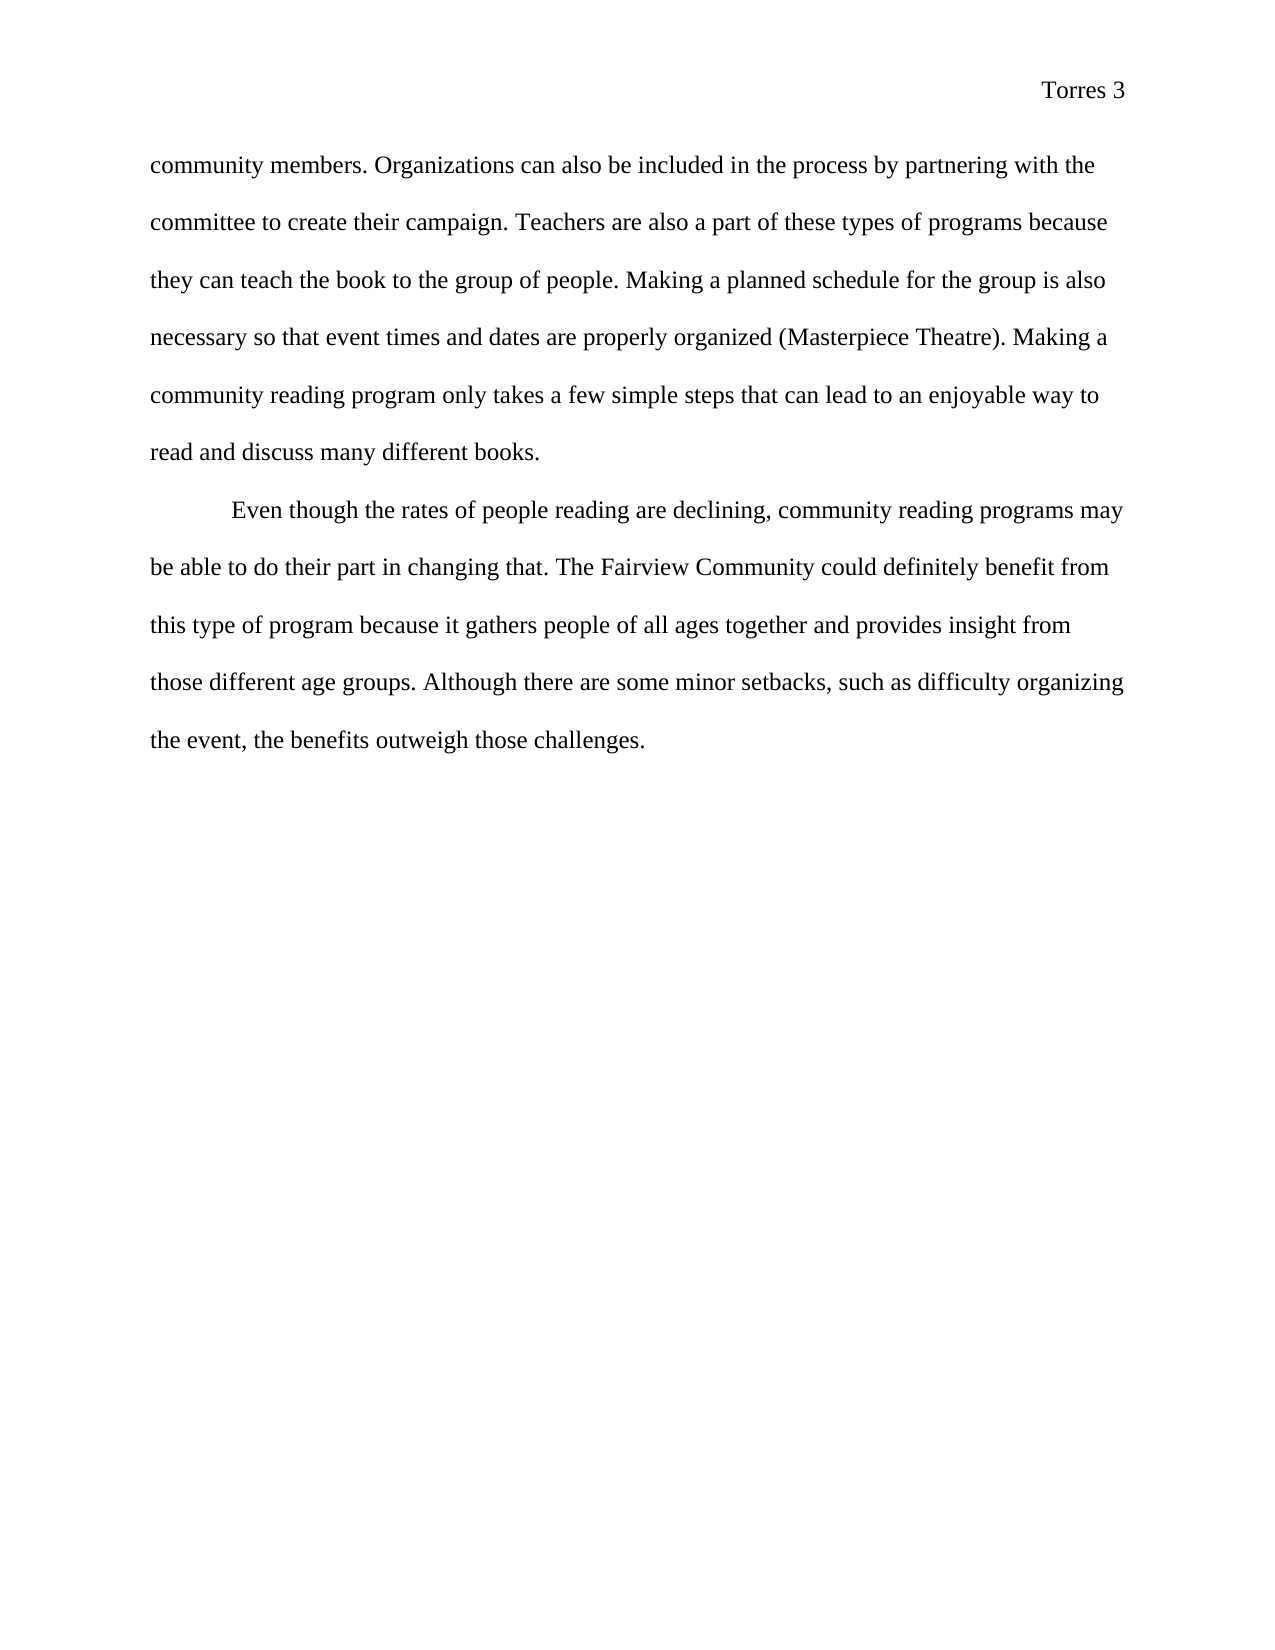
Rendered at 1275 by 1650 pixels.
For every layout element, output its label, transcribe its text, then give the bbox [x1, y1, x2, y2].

text Even though the rates of people reading are declining, community reading programs may be able to do their part in changing that. The Fairview Community could definitely benefit from this type of program because it gathers people of all ages together and provides insight from those different age groups. Although there are some minor setbacks, such as difficulty organizing the event, the benefits outweigh those challenges. [150, 495, 1125, 754]
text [150, 150, 1125, 466]
